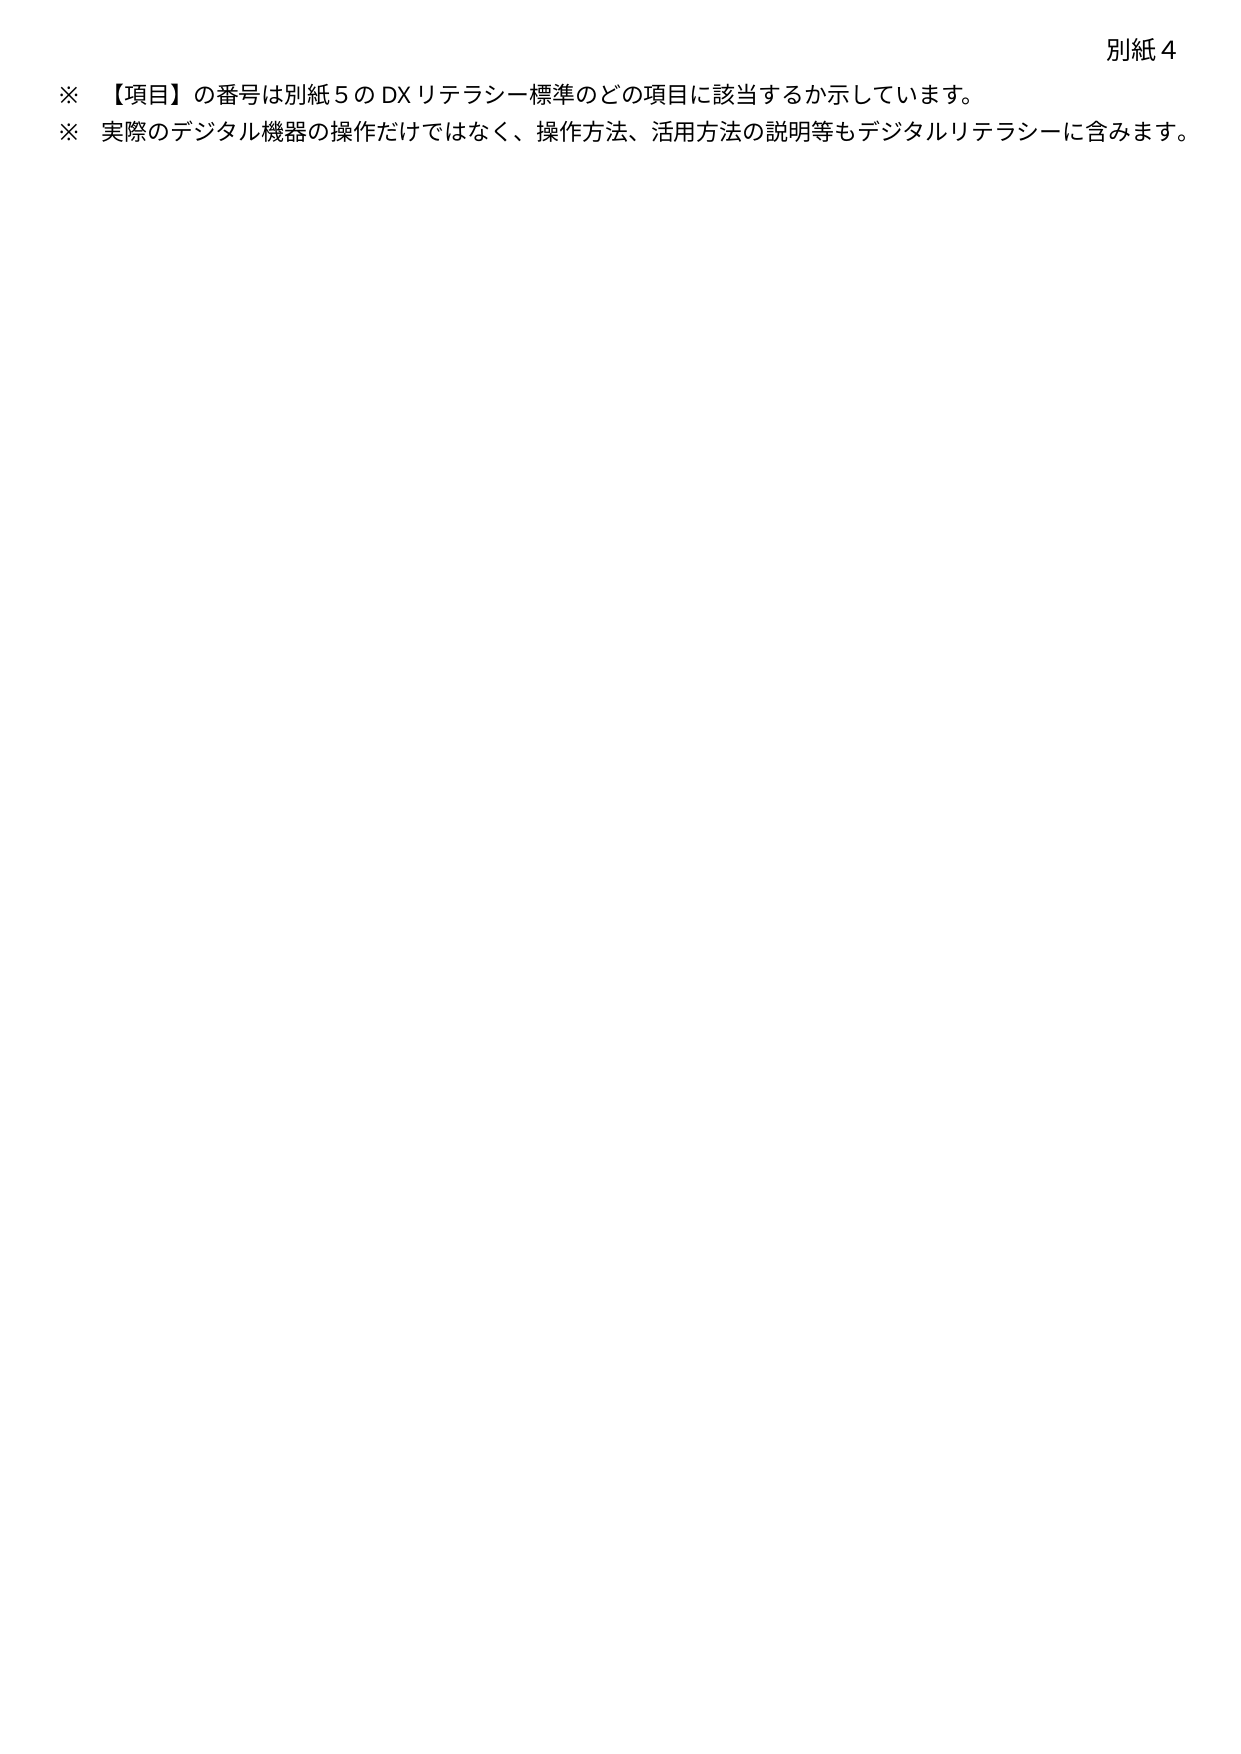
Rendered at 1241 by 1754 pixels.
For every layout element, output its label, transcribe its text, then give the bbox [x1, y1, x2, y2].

text ※ 実際のデジタル機器の操作だけではなく、操作方法、活用方法の説明等もデジタルリテラシーに含みます。 [59, 112, 1181, 149]
text ※ 【項目】の番号は別紙５のDXリテラシー標準のどの項目に該当するか示しています。 [59, 74, 1181, 112]
